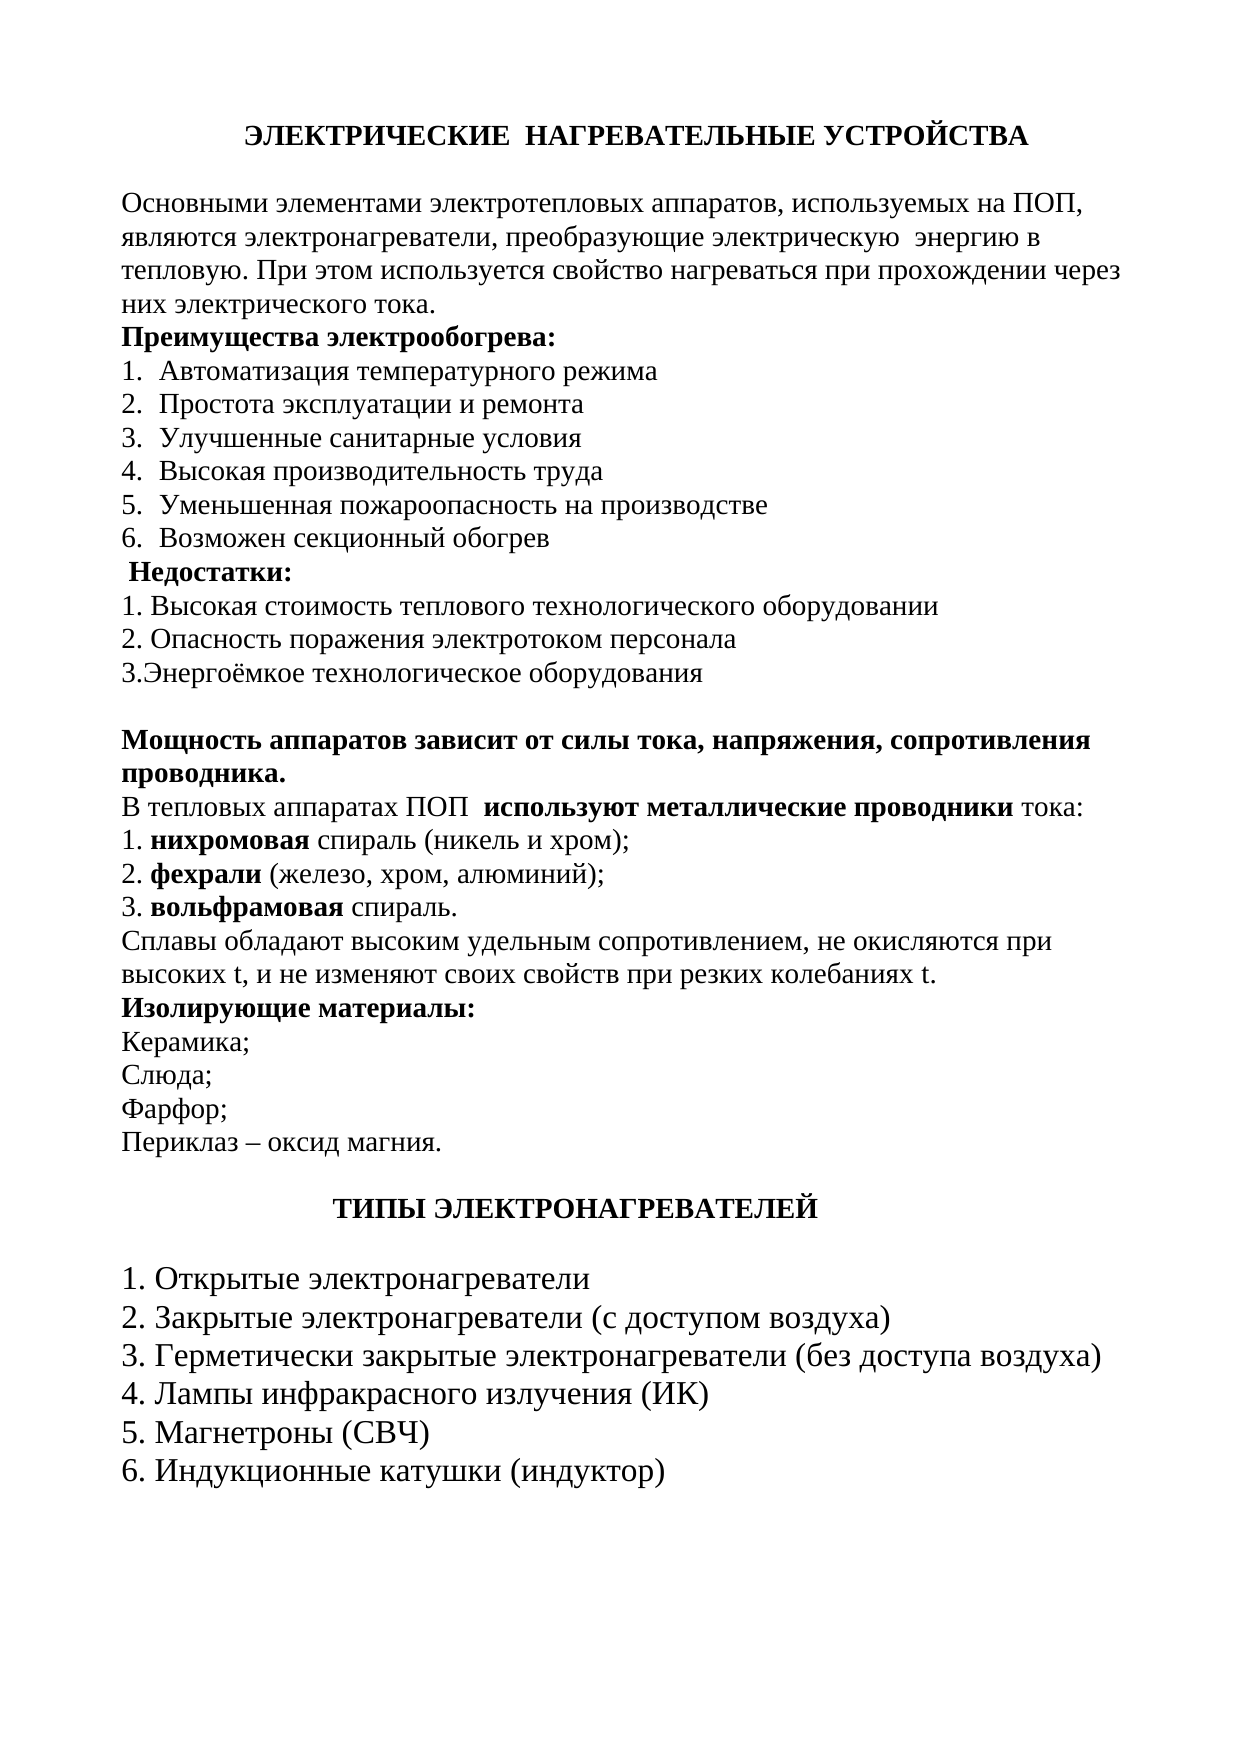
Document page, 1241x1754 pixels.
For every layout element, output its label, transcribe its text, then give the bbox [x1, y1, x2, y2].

list Уменьшенная пожароопасность на производстве [121, 487, 1152, 521]
text Слюда; [121, 1057, 1152, 1091]
text 2. Опасность поражения электротоком персонала [121, 621, 1152, 655]
text 4. Лампы инфракрасного излучения (ИК) [121, 1373, 1152, 1412]
text Недостатки: [121, 554, 1152, 588]
list Высокая производительность труда [121, 453, 1152, 487]
text 1. нихромовая спираль (никель и хром); [121, 822, 1152, 856]
text 2. Закрытые электронагреватели (с доступом воздуха) [121, 1297, 1152, 1335]
list Возможен секционный обогрев [121, 521, 1152, 554]
list Простота эксплуатации и ремонта [121, 386, 1152, 420]
text 6. Индукционные катушки (индуктор) [121, 1450, 1152, 1488]
text Мощность аппаратов зависит от силы тока, напряжения, сопротивления проводника. [121, 722, 1152, 789]
text Керамика; [121, 1024, 1152, 1057]
text Фарфор; [121, 1091, 1152, 1124]
text ТИПЫ ЭЛЕКТРОНАГРЕВАТЕЛЕЙ [121, 1191, 1152, 1225]
text 2. фехрали (железо, хром, алюминий); [121, 856, 1152, 889]
text Основными элементами электротепловых аппаратов, используемых на ПОП, являются электронагреватели, преобразующие электрическую энергию в тепловую. При этом используется свойство нагреваться при прохождении через них электрического тока. [121, 185, 1152, 319]
text Преимущества электрообогрева: [121, 319, 1152, 353]
text Сплавы обладают высоким удельным сопротивлением, не окисляются при высоких t, и не изменяют своих свойств при резких колебаниях t. [121, 923, 1152, 990]
list Автоматизация температурного режима [121, 353, 1152, 386]
text 1. Открытые электронагреватели [121, 1258, 1152, 1297]
text Изолирующие материалы: [121, 990, 1152, 1024]
text 3. вольфрамовая спираль. [121, 889, 1152, 923]
text 1. Высокая стоимость теплового технологического оборудовании [121, 588, 1152, 621]
text 3.Энергоёмкое технологическое оборудования [121, 655, 1152, 688]
text 5. Магнетроны (СВЧ) [121, 1412, 1152, 1450]
text Периклаз – оксид магния. [121, 1124, 1152, 1158]
text 3. Герметически закрытые электронагреватели (без доступа воздуха) [121, 1335, 1152, 1373]
text ЭЛЕКТРИЧЕСКИЕ НАГРЕВАТЕЛЬНЫЕ УСТРОЙСТВА [121, 118, 1152, 152]
text В тепловых аппаратах ПОП используют металлические проводники тока: [121, 789, 1152, 822]
list Улучшенные санитарные условия [121, 420, 1152, 453]
